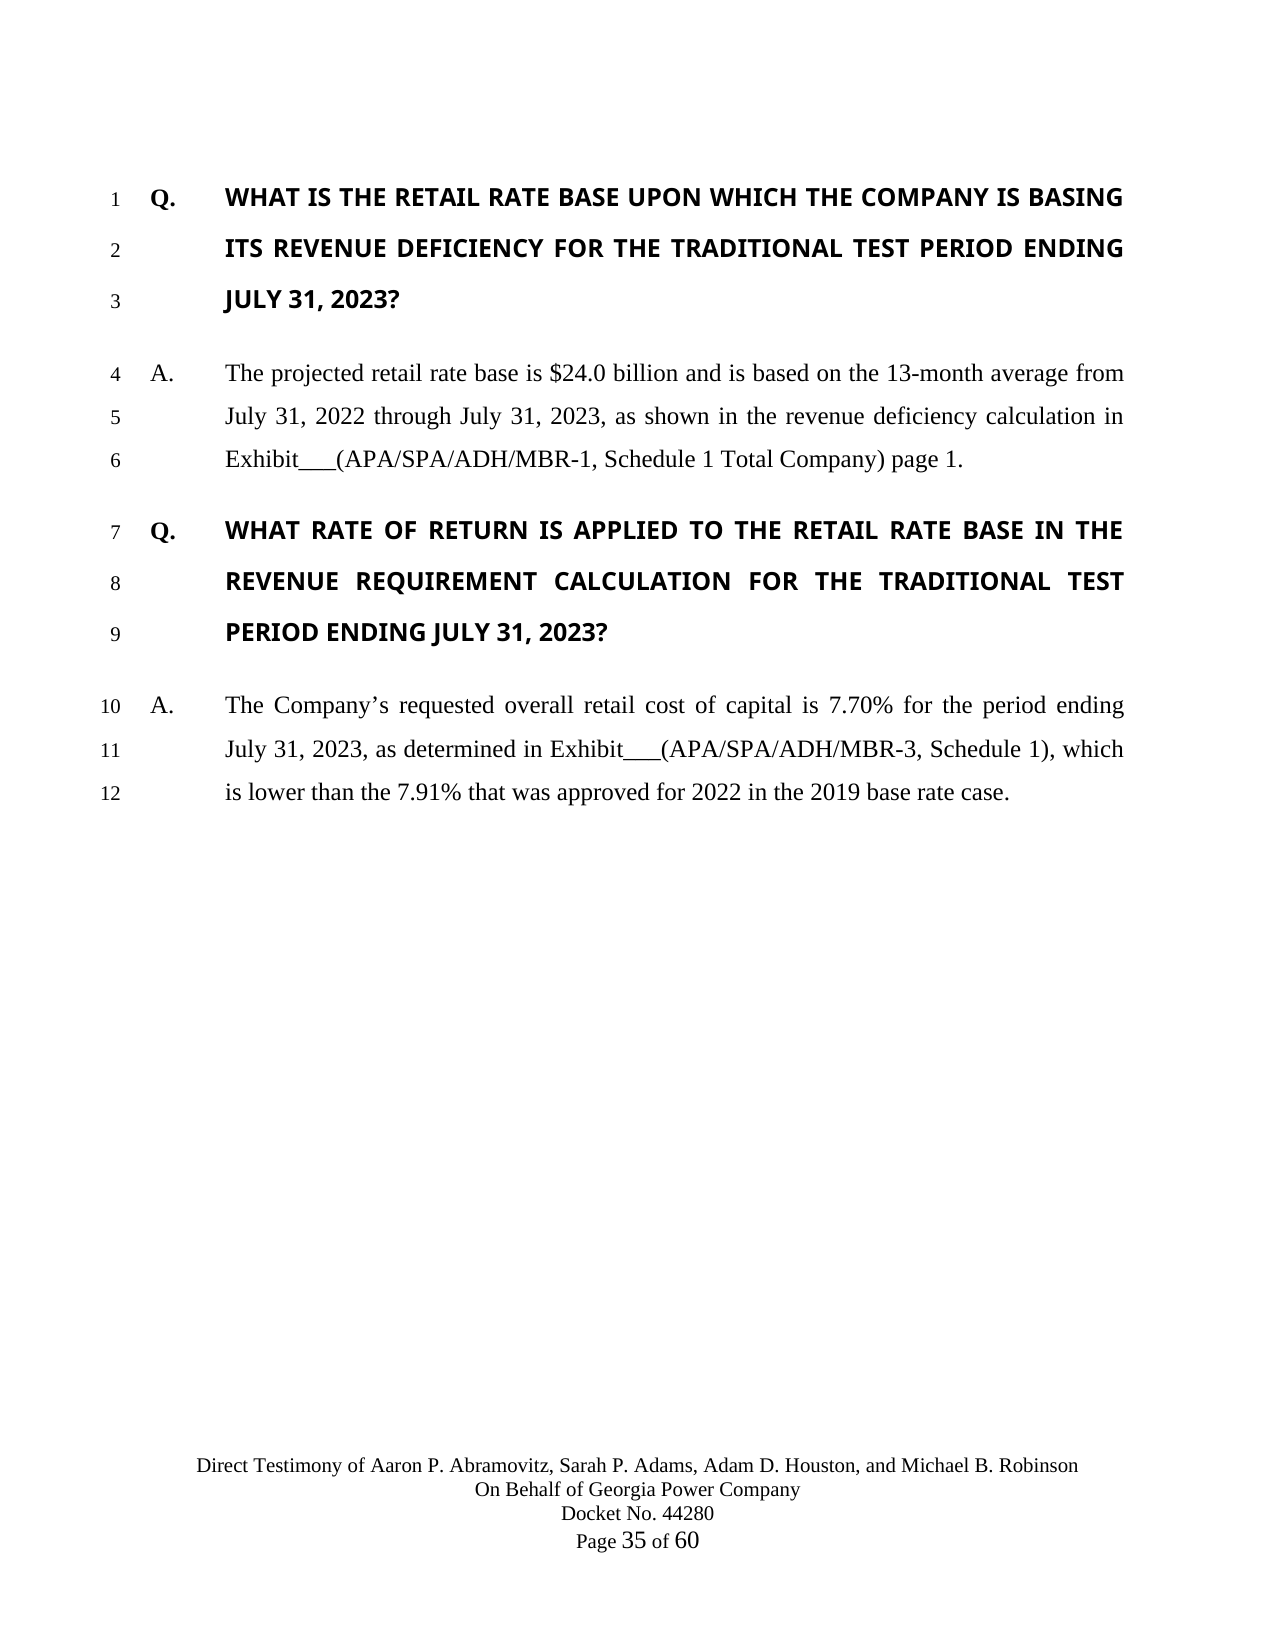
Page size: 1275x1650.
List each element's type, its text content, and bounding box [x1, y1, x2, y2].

text Q. What is the retail rate base upon which the Company is basing its revenue deficiency for the traditional test period ending July 31, 2023? [150, 180, 1125, 316]
text Q. What rate of return is applied to the retail rate base in the revenue requirement calculation for the traditional test period ending July 31, 2023? [150, 512, 1125, 649]
text A. The Company’s requested overall retail cost of capital is 7.70% for the period ending July 31, 2023, as determined in Exhibit___(APA/SPA/ADH/MBR-3, Schedule 1), which is lower than the 7.91% that was approved for 2022 in the 2019 base rate case. [150, 691, 1125, 806]
text A. The projected retail rate base is $24.0 billion and is based on the 13-month average from July 31, 2022 through July 31, 2023, as shown in the revenue deficiency calculation in Exhibit___(APA/SPA/ADH/MBR-1, Schedule 1 Total Company) page 1. [150, 358, 1125, 473]
